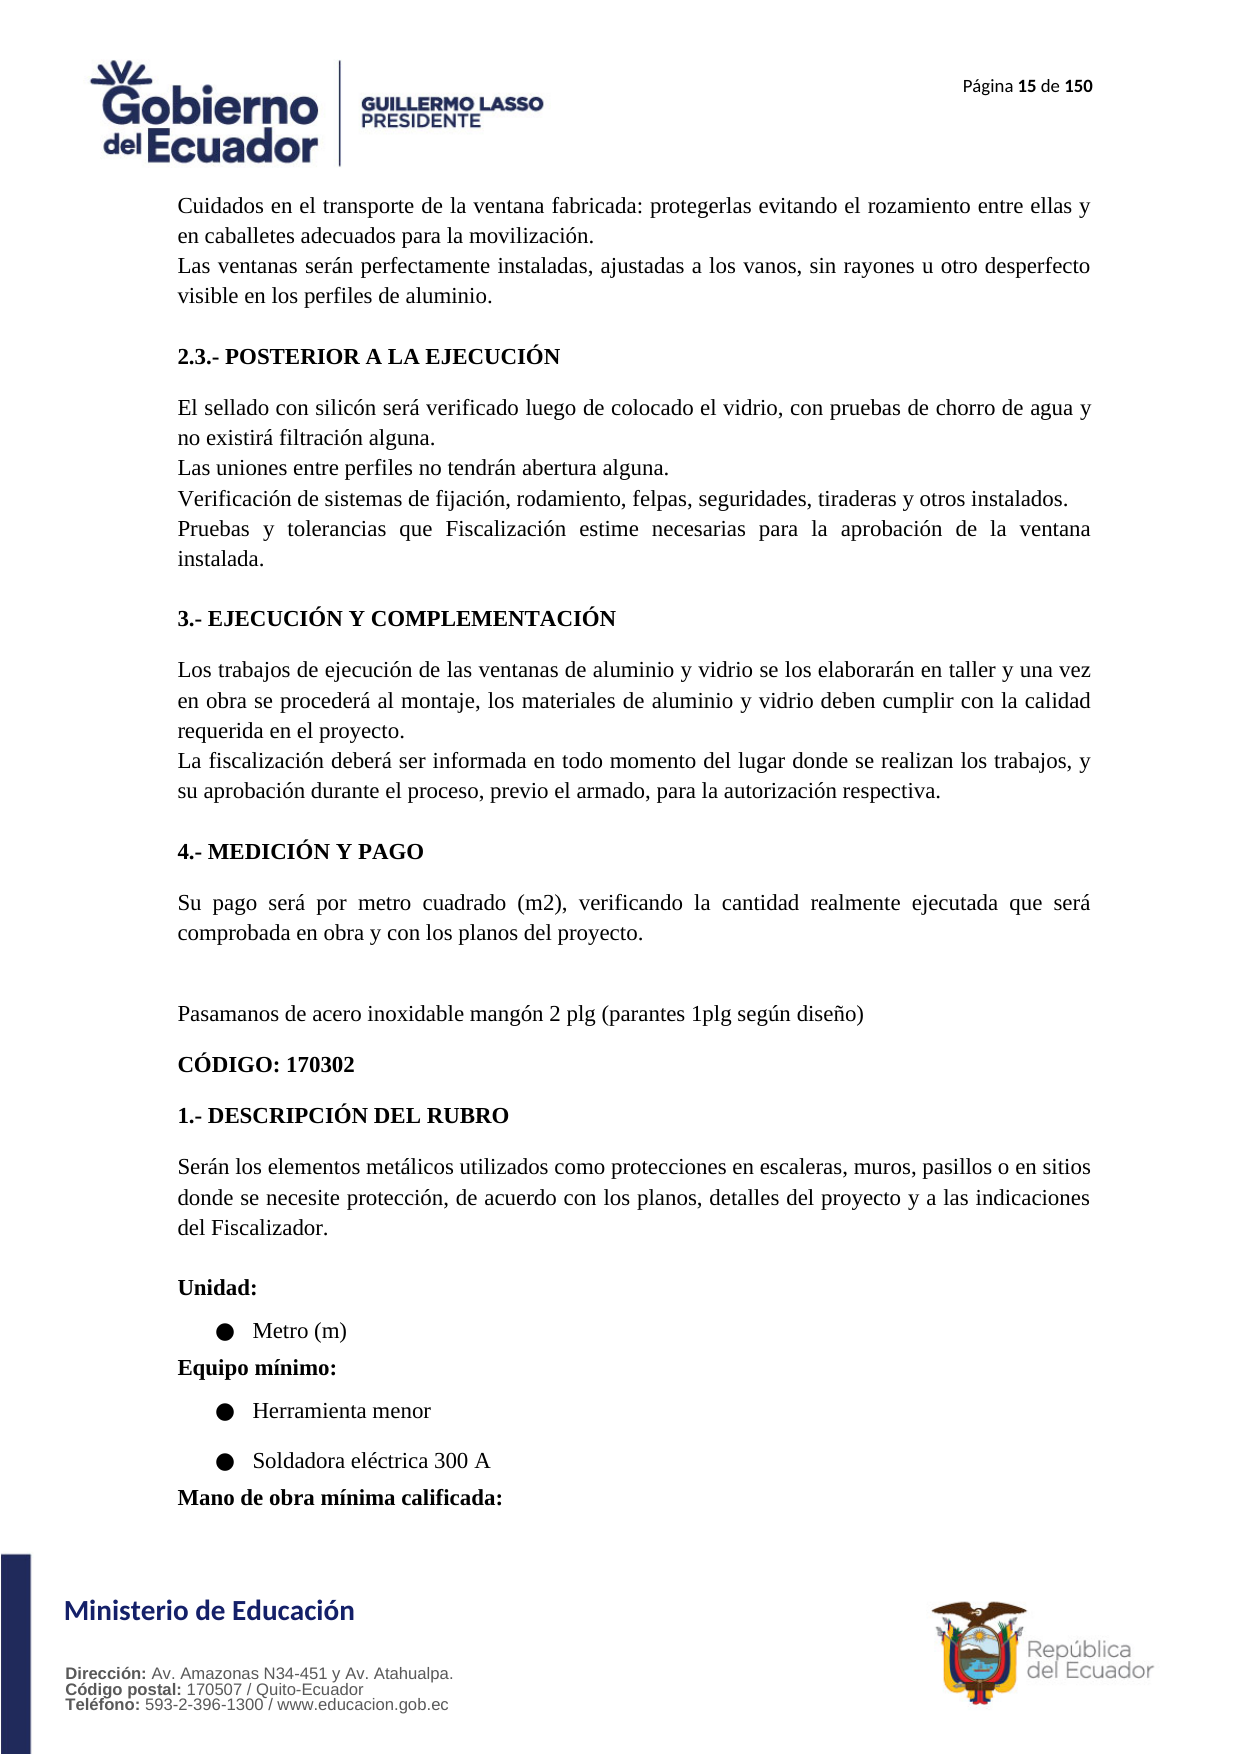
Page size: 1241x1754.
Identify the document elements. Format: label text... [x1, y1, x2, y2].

text 4.- MEDICIÓN Y PAGO [177, 838, 1092, 864]
text Las uniones entre perfiles no tendrán abertura alguna. [177, 454, 1092, 481]
list Soldadora eléctrica 300 A [215, 1434, 1092, 1481]
text Mano de obra mínima calificada: [177, 1484, 1092, 1510]
text 3.- EJECUCIÓN Y COMPLEMENTACIÓN [177, 606, 1092, 632]
text Serán los elementos metálicos utilizados como protecciones en escaleras, muros, pasillos o en sitios donde se necesite protección, de acuerdo con los planos, detalles del proyecto y a las indicaciones del Fiscalizador. [177, 1153, 1092, 1240]
list Herramienta menor [215, 1384, 1092, 1431]
text Pasamanos de acero inoxidable mangón 2 plg (parantes 1plg según diseño) [177, 1000, 1092, 1027]
text Su pago será por metro cuadrado (m2), verificando la cantidad realmente ejecutada que será comprobada en obra y con los planos del proyecto. [177, 889, 1092, 945]
text Verificación de sistemas de fijación, rodamiento, felpas, seguridades, tiraderas y otros instalados. [177, 485, 1092, 511]
text 2.3.- POSTERIOR A LA EJECUCIÓN [177, 343, 1092, 369]
text Unidad: [177, 1274, 1092, 1301]
text CÓDIGO: 170302 [177, 1051, 1092, 1078]
text Los trabajos de ejecución de las ventanas de aluminio y vidrio se los elaborarán en taller y una vez en obra se procederá al montaje, los materiales de aluminio y vidrio deben cumplir con la calidad requerida en el proyecto. [177, 657, 1092, 743]
text El sellado con silicón será verificado luego de colocado el vidrio, con pruebas de chorro de agua y no existirá filtración alguna. [177, 394, 1092, 451]
text Equipo mínimo: [177, 1354, 1092, 1381]
text Pruebas y tolerancias que Fiscalización estime necesarias para la aprobación de la ventana instalada. [177, 515, 1092, 571]
list Metro (m) [215, 1304, 1092, 1351]
text Las ventanas serán perfectamente instaladas, ajustadas a los vanos, sin rayones u otro desperfecto visible en los perfiles de aluminio. [177, 252, 1092, 309]
picture [1, 1, 1241, 1754]
text La fiscalización deberá ser informada en todo momento del lugar donde se realizan los trabajos, y su aprobación durante el proceso, previo el armado, para la autorización respectiva. [177, 747, 1092, 804]
text 1.- DESCRIPCIÓN DEL RUBRO [177, 1102, 1092, 1129]
text Cuidados en el transporte de la ventana fabricada: protegerlas evitando el rozamiento entre ellas y en caballetes adecuados para la movilización. [177, 192, 1092, 248]
